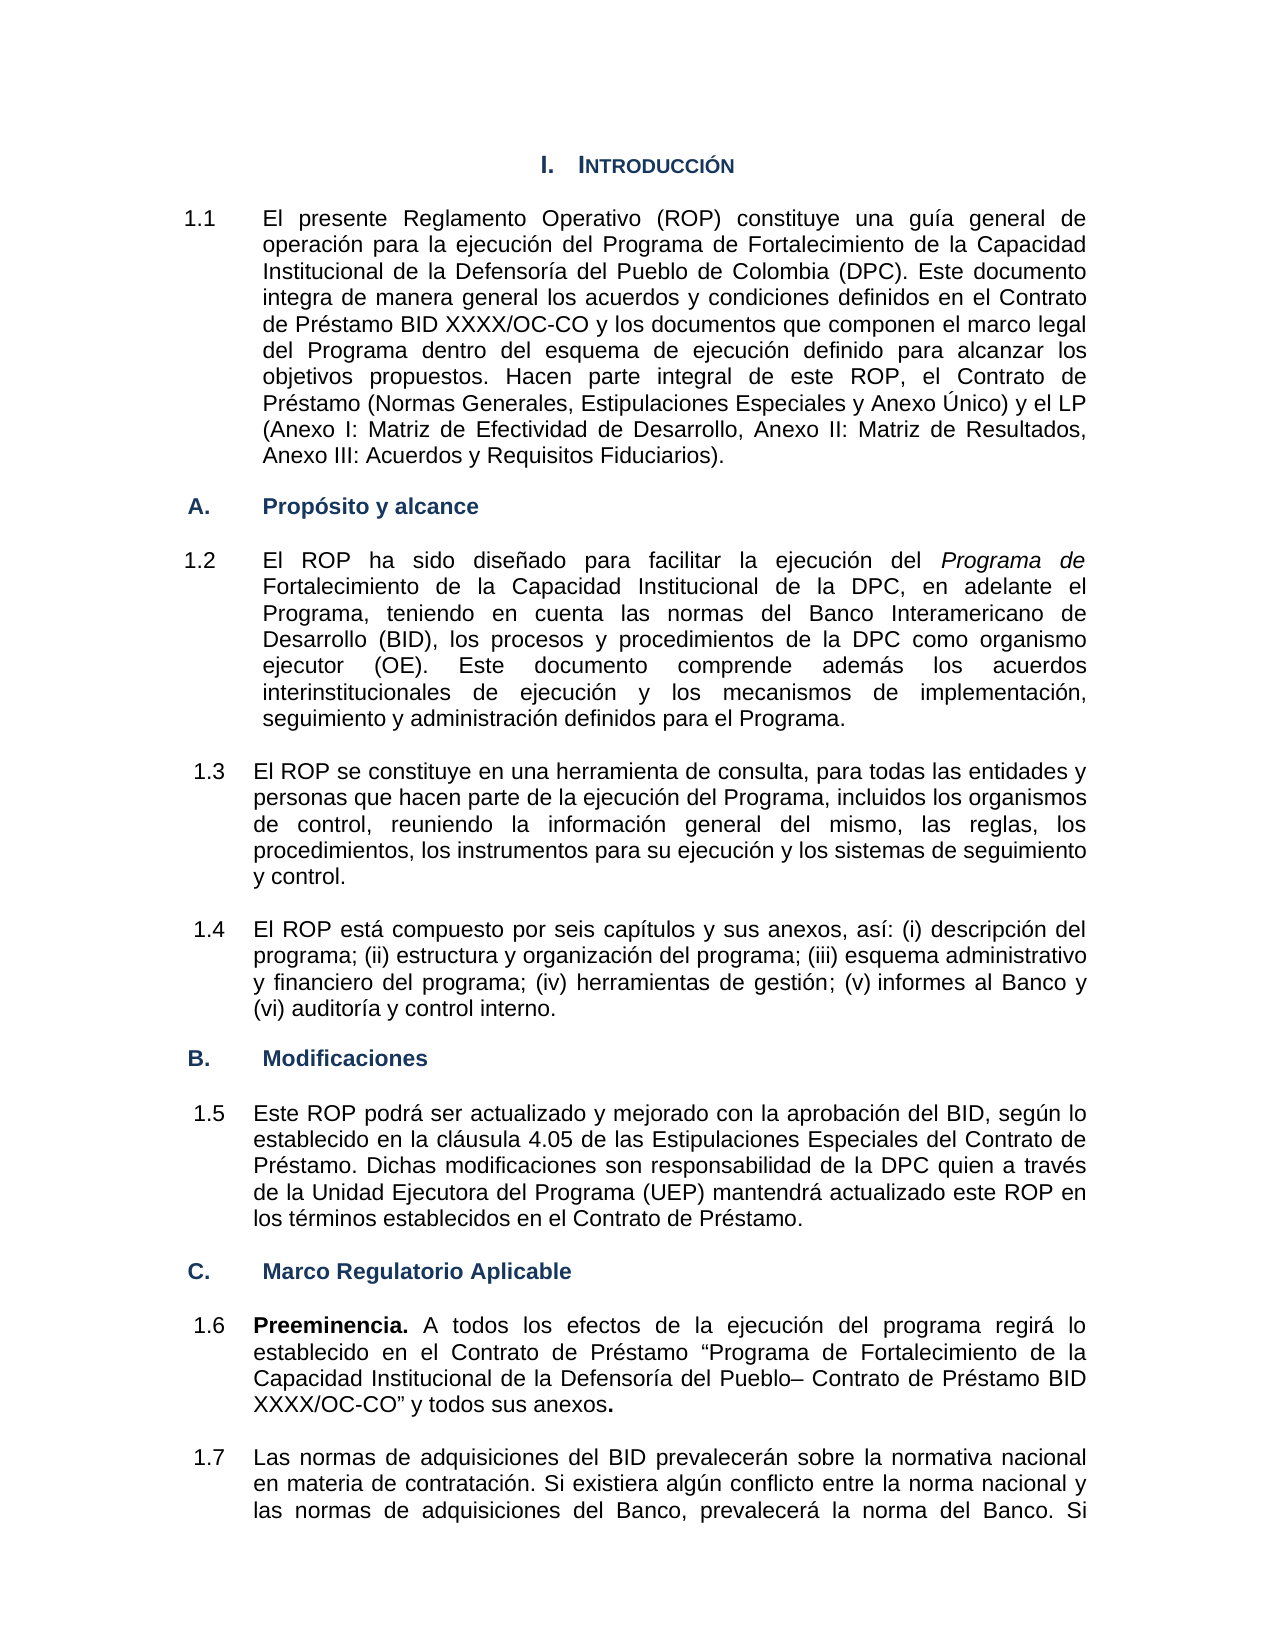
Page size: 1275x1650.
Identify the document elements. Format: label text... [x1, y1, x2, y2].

list El ROP ha sido diseñado para facilitar la ejecución del Programa de Fortalecimiento de la Capacidad Institucional de la DPC, en adelante el Programa, teniendo en cuenta las normas del Banco Interamericano de Desarrollo (BID), los procesos y procedimientos de la DPC como organismo ejecutor (OE). Este documento comprende además los acuerdos interinstitucionales de ejecución y los mecanismos de implementación, seguimiento y administración definidos para el Programa. [216, 547, 1087, 731]
list Este ROP podrá ser actualizado y mejorado con la aprobación del BID, según lo establecido en la cláusula 4.05 de las Estipulaciones Especiales del Contrato de Préstamo. Dichas modificaciones son responsabilidad de la DPC quien a través de la Unidad Ejecutora del Programa (UEP) mantendrá actualizado este ROP en los términos establecidos en el Contrato de Préstamo. [225, 1100, 1087, 1231]
list El presente Reglamento Operativo (ROP) constituye una guía general de operación para la ejecución del Programa de Fortalecimiento de la Capacidad Institucional de la Defensoría del Pueblo de Colombia (DPC). Este documento integra de manera general los acuerdos y condiciones definidos en el Contrato de Préstamo BID XXXX/OC-CO y los documentos que componen el marco legal del Programa dentro del esquema de ejecución definido para alcanzar los objetivos propuestos. Hacen parte integral de este ROP, el Contrato de Préstamo (Normas Generales, Estipulaciones Especiales y Anexo Único) y el LP (Anexo I: Matriz de Efectividad de Desarrollo, Anexo II: Matriz de Resultados, Anexo III: Acuerdos y Requisitos Fiduciarios). [216, 205, 1087, 469]
subtitle Introducción [187, 150, 1087, 179]
subtitle Modificaciones [187, 1045, 1087, 1072]
list El ROP se constituye en una herramienta de consulta, para todas las entidades y personas que hacen parte de la ejecución del Programa, incluidos los organismos de control, reuniendo la información general del mismo, las reglas, los procedimientos, los instrumentos para su ejecución y los sistemas de seguimiento y control. [225, 758, 1087, 889]
subtitle Propósito y alcance [187, 493, 1087, 519]
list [225, 1444, 1087, 1523]
list Preeminencia. A todos los efectos de la ejecución del programa regirá lo establecido en el Contrato de Préstamo “Programa de Fortalecimiento de la Capacidad Institucional de la Defensoría del Pueblo– Contrato de Préstamo BID XXXX/OC-CO” y todos sus anexos. [225, 1312, 1087, 1418]
list El ROP está compuesto por seis capítulos y sus anexos, así: (i) descripción del programa; (ii) estructura y organización del programa; (iii) esquema administrativo y financiero del programa; (iv) herramientas de gestión; (v) informes al Banco y (vi) auditoría y control interno. [225, 916, 1087, 1021]
subtitle Marco Regulatorio Aplicable [187, 1258, 1087, 1284]
